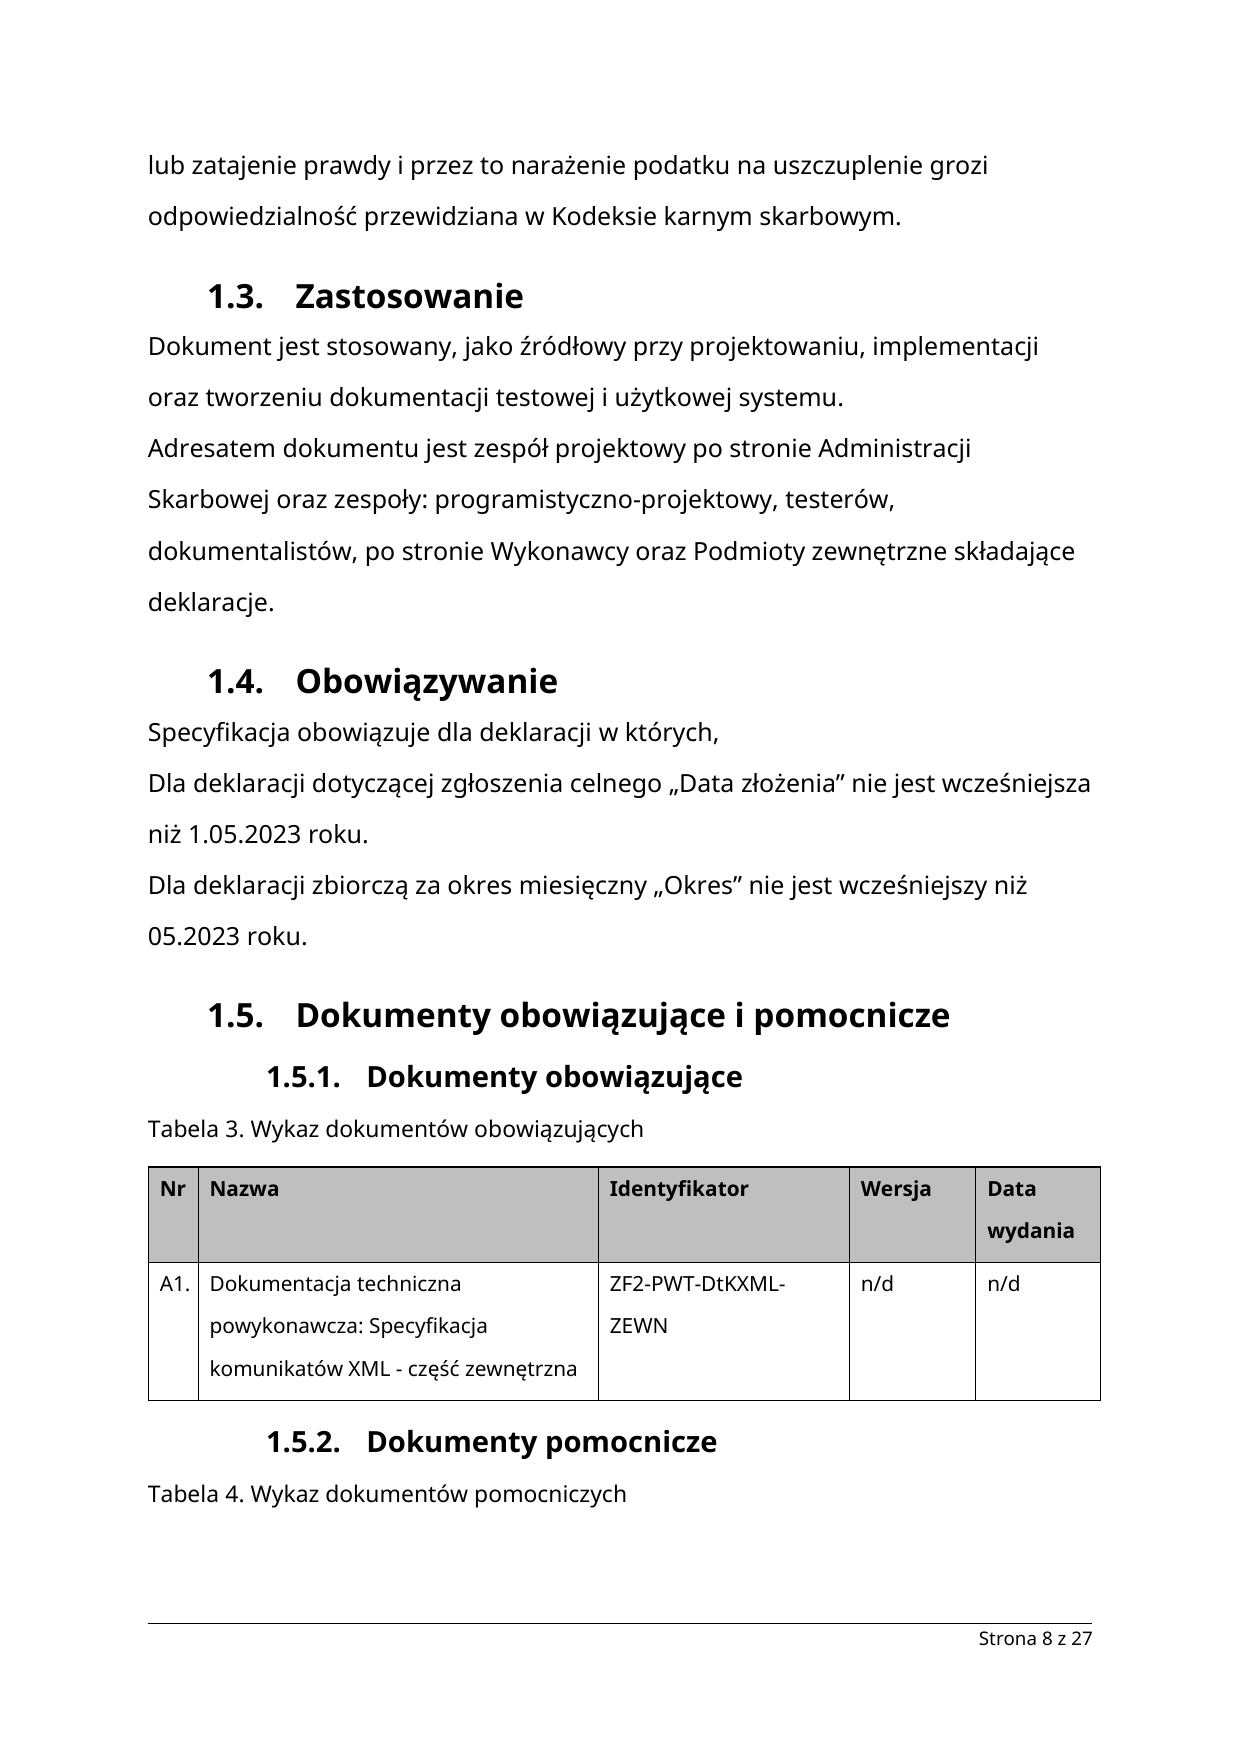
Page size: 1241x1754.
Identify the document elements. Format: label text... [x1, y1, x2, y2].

table_header Nr [149, 1168, 198, 1262]
text Specyfikacja obowiązuje dla deklaracji w których, [148, 714, 1092, 748]
table_cell n/d [850, 1263, 975, 1400]
subtitle Dokumenty obowiązujące [266, 1061, 1092, 1094]
text Dla deklaracji dotyczącej zgłoszenia celnego „Data złożenia” nie jest wcześniejsza niż 1.05.2023 roku. [148, 765, 1092, 851]
table_cell n/d [976, 1263, 1100, 1400]
table_header Identyfikator [599, 1168, 849, 1262]
subtitle Dokumenty pomocnicze [266, 1426, 1092, 1459]
table_cell [149, 1263, 198, 1400]
subtitle Dokumenty obowiązujące i pomocnicze [207, 994, 1092, 1036]
table_cell Dokumentacja techniczna powykonawcza: Specyfikacja komunikatów XML - część zewnętrzna [199, 1263, 598, 1400]
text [148, 148, 1092, 233]
table_header Data wydania [976, 1168, 1100, 1262]
text Adresatem dokumentu jest zespół projektowy po stronie Administracji Skarbowej oraz zespoły: programistyczno-projektowy, testerów, dokumentalistów, po stronie Wykonawcy oraz Podmioty zewnętrzne składające deklaracje. [148, 431, 1092, 618]
table_header Wersja [850, 1168, 975, 1262]
table_cell ZF2-PWT-DtKXML-ZEWN [599, 1263, 849, 1400]
text Dla deklaracji zbiorczą za okres miesięczny „Okres” nie jest wcześniejszy niż 05.2023 roku. [148, 867, 1092, 953]
table_header Nazwa [199, 1168, 598, 1262]
text Dokument jest stosowany, jako źródłowy przy projektowaniu, implementacji oraz tworzeniu dokumentacji testowej i użytkowej systemu. [148, 329, 1092, 414]
text Tabela 4. Wykaz dokumentów pomocniczych [148, 1478, 1092, 1509]
subtitle Obowiązywanie [207, 660, 1092, 702]
subtitle Zastosowanie [207, 275, 1092, 316]
